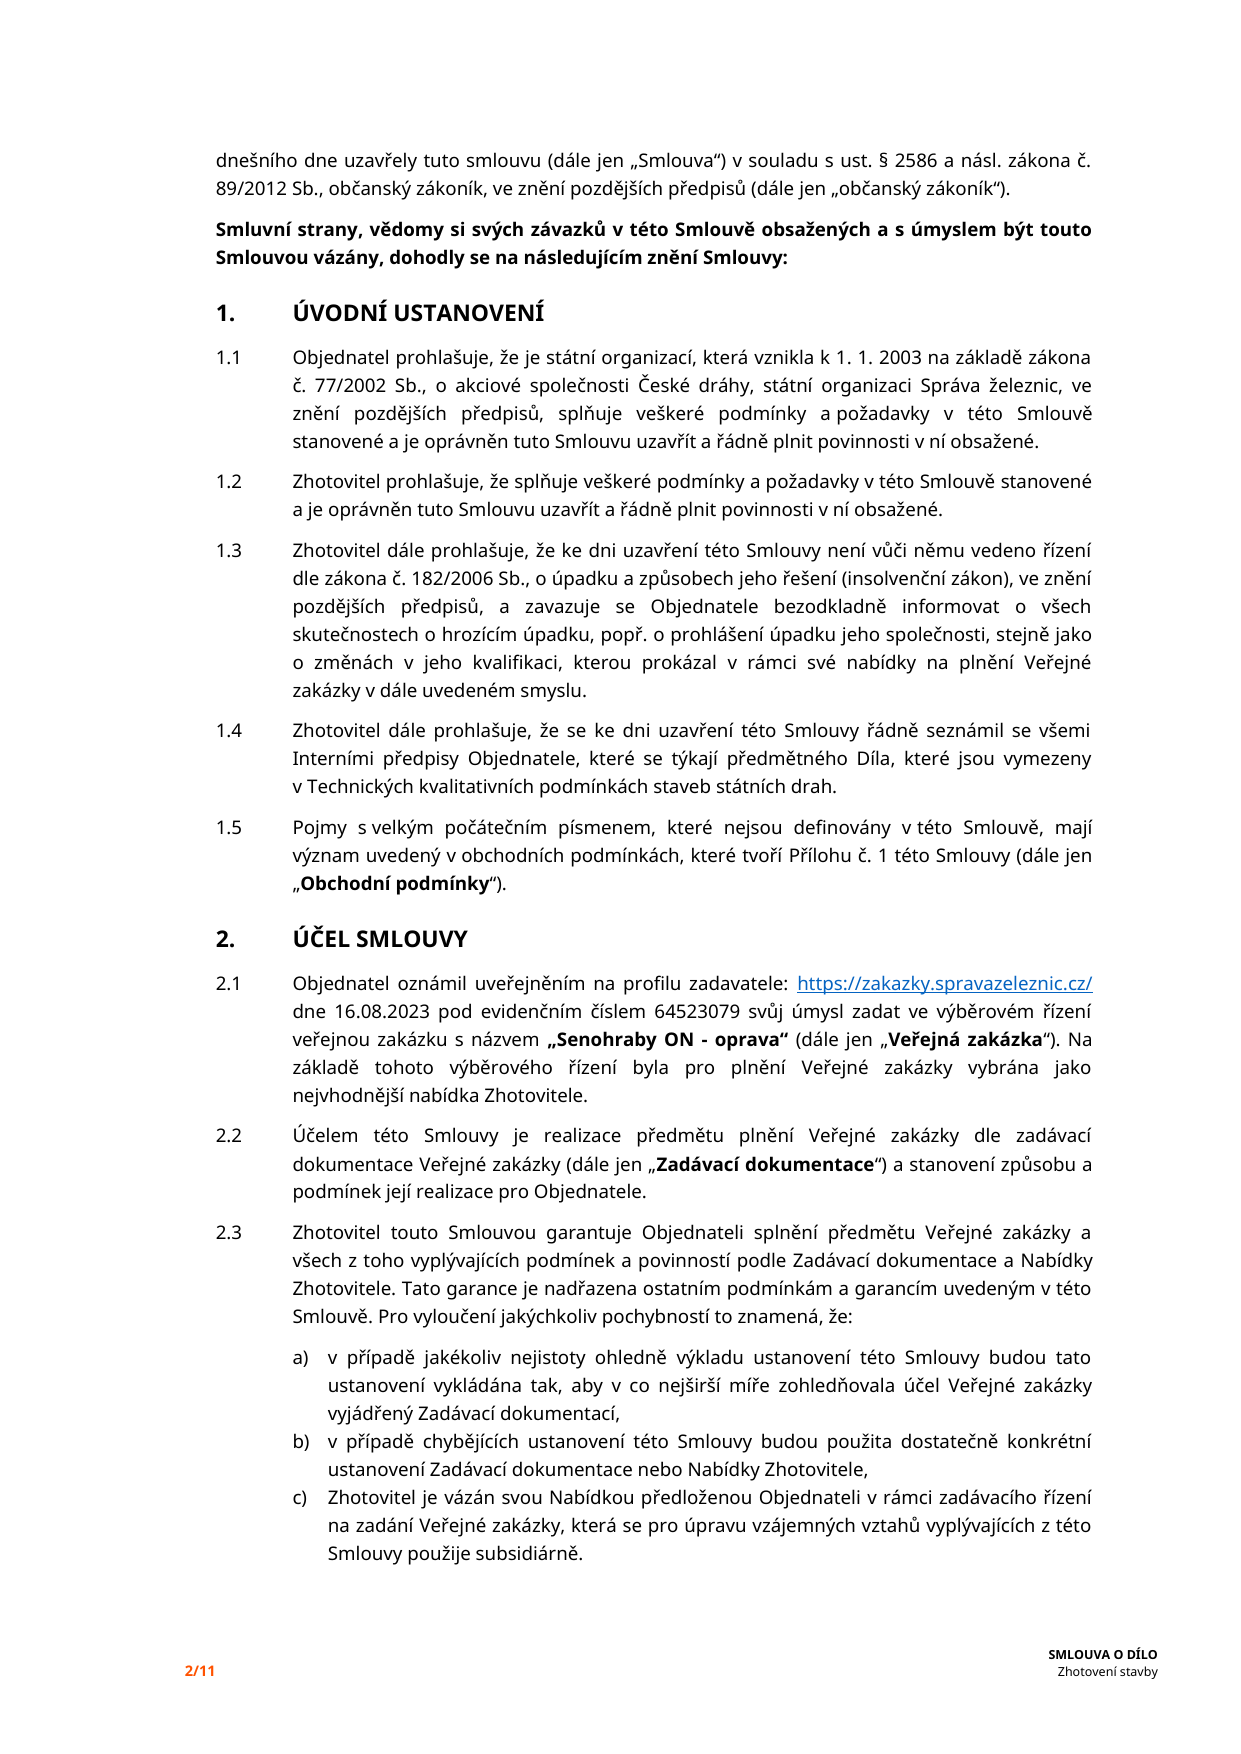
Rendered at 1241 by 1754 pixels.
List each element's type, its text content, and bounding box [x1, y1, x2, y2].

text Zhotovitel touto Smlouvou garantuje Objednateli splnění předmětu Veřejné zakázky a všech z toho vyplývajících podmínek a povinností podle Zadávací dokumentace a Nabídky Zhotovitele. Tato garance je nadřazena ostatním podmínkám a garancím uvedeným v této Smlouvě. Pro vyloučení jakýchkoliv pochybností to znamená, že: [216, 1219, 1093, 1329]
text ÚVODNÍ USTANOVENÍ [216, 297, 1093, 328]
text v případě jakékoliv nejistoty ohledně výkladu ustanovení této Smlouvy budou tato ustanovení vykládána tak, aby v co nejširší míře zohledňovala účel Veřejné zakázky vyjádřený Zadávací dokumentací, [292, 1344, 1093, 1426]
text Objednatel prohlašuje, že je státní organizací, která vznikla k 1. 1. 2003 na základě zákona č. 77/2002 Sb., o akciové společnosti České dráhy, státní organizaci Správa železnic, ve znění pozdějších předpisů, splňuje veškeré podmínky a požadavky v této Smlouvě stanovené a je oprávněn tuto Smlouvu uzavřít a řádně plnit povinnosti v ní obsažené. [216, 344, 1093, 453]
text Zhotovitel dále prohlašuje, že se ke dni uzavření této Smlouvy řádně seznámil se všemi Interními předpisy Objednatele, které se týkají předmětného Díla, které jsou vymezeny v Technických kvalitativních podmínkách staveb státních drah. [216, 718, 1093, 799]
text Objednatel oznámil uveřejněním na profilu zadavatele: https://zakazky.spravazeleznic.cz/ dne 16.08.2023 pod evidenčním číslem 64523079 svůj úmysl zadat ve výběrovém řízení veřejnou zakázku s názvem „Senohraby ON - oprava“ (dále jen „Veřejná zakázka“). Na základě tohoto výběrového řízení byla pro plnění Veřejné zakázky vybrána jako nejvhodnější nabídka Zhotovitele. [216, 970, 1093, 1108]
text v případě chybějících ustanovení této Smlouvy budou použita dostatečně konkrétní ustanovení Zadávací dokumentace nebo Nabídky Zhotovitele, [292, 1428, 1093, 1482]
text dnešního dne uzavřely tuto smlouvu (dále jen „Smlouva“) v souladu s ust. § 2586 a násl. zákona č. 89/2012 Sb., občanský zákoník, ve znění pozdějších předpisů (dále jen „občanský zákoník“). [216, 147, 1093, 201]
text Zhotovitel dále prohlašuje, že ke dni uzavření této Smlouvy není vůči němu vedeno řízení dle zákona č. 182/2006 Sb., o úpadku a způsobech jeho řešení (insolvenční zákon), ve znění pozdějších předpisů, a zavazuje se Objednatele bezodkladně informovat o všech skutečnostech o hrozícím úpadku, popř. o prohlášení úpadku jeho společnosti, stejně jako o změnách v jeho kvalifikaci, kterou prokázal v rámci své nabídky na plnění Veřejné zakázky v dále uvedeném smyslu. [216, 537, 1093, 703]
text ÚČEL SMLOUVY [216, 923, 1093, 954]
text Zhotovitel prohlašuje, že splňuje veškeré podmínky a požadavky v této Smlouvě stanovené a je oprávněn tuto Smlouvu uzavřít a řádně plnit povinnosti v ní obsažené. [216, 468, 1093, 522]
text Zhotovitel je vázán svou Nabídkou předloženou Objednateli v rámci zadávacího řízení na zadání Veřejné zakázky, která se pro úpravu vzájemných vztahů vyplývajících z této Smlouvy použije subsidiárně. [292, 1484, 1093, 1566]
text Účelem této Smlouvy je realizace předmětu plnění Veřejné zakázky dle zadávací dokumentace Veřejné zakázky (dále jen „Zadávací dokumentace“) a stanovení způsobu a podmínek její realizace pro Objednatele. [216, 1123, 1093, 1204]
text Smluvní strany, vědomy si svých závazků v této Smlouvě obsažených a s úmyslem být touto Smlouvou vázány, dohodly se na následujícím znění Smlouvy: [216, 216, 1093, 269]
text Pojmy s velkým počátečním písmenem, které nejsou definovány v této Smlouvě, mají význam uvedený v obchodních podmínkách, které tvoří Přílohu č. 1 této Smlouvy (dále jen „Obchodní podmínky“). [216, 814, 1093, 896]
